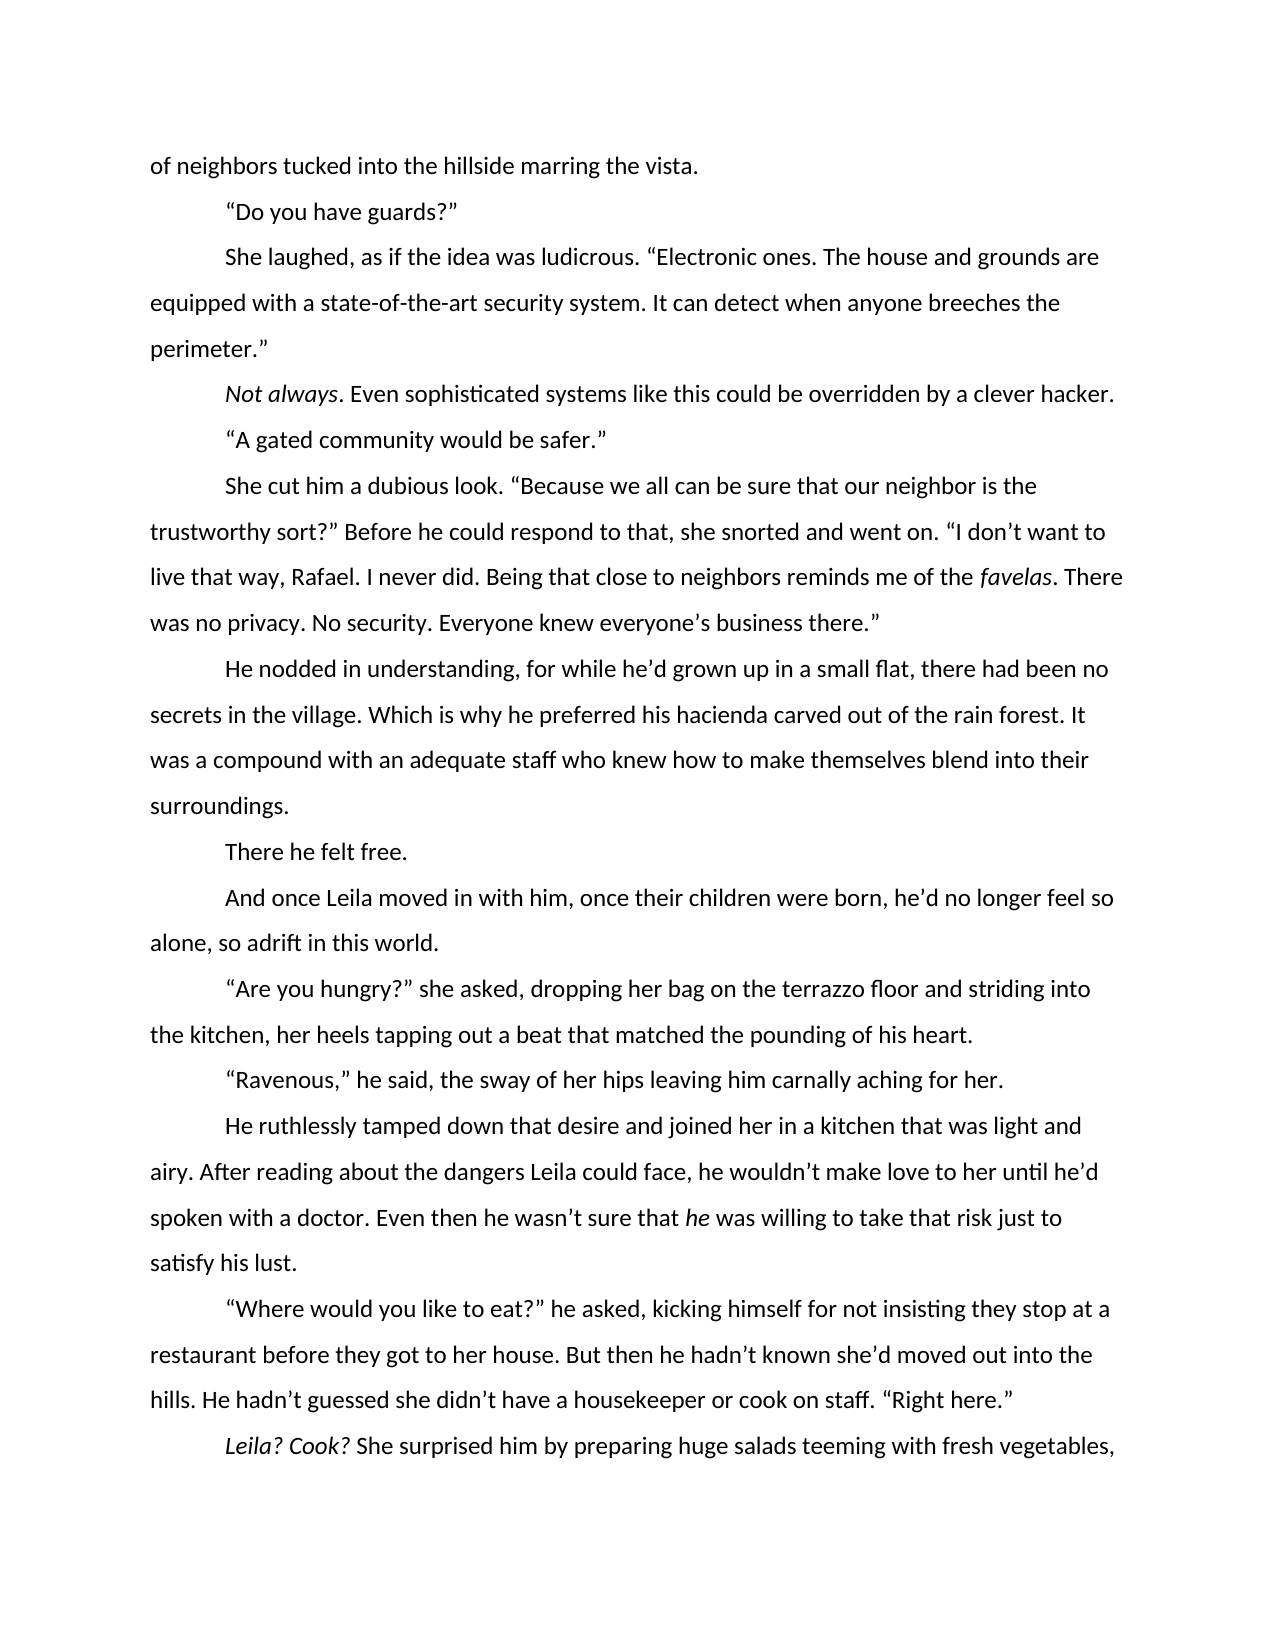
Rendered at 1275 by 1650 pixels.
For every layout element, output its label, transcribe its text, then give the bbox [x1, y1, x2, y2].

text “A gated community would be safer.” [150, 424, 1125, 455]
text “Are you hungry?” she asked, dropping her bag on the terrazzo floor and striding into the kitchen, her heels tapping out a beat that matched the pounding of his heart. [150, 973, 1125, 1049]
text “Do you have guards?” [150, 196, 1125, 226]
text He ruthlessly tamped down that desire and joined her in a kitchen that was light and airy. After reading about the dangers Leila could face, he wouldn’t make love to her until he’d spoken with a doctor. Even then he wasn’t sure that he was willing to take that risk just to satisfy his lust. [150, 1110, 1125, 1278]
text Not always. Even sophisticated systems like this could be overridden by a clever hacker. [150, 379, 1125, 409]
text “Where would you like to eat?” he asked, kicking himself for not insisting they stop at a restaurant before they got to her house. But then he hadn’t known she’d moved out into the hills. He hadn’t guessed she didn’t have a housekeeper or cook on staff. “Right here.” [150, 1293, 1125, 1415]
text And once Leila moved in with him, once their children were born, he’d no longer feel so alone, so adrift in this world. [150, 882, 1125, 958]
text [150, 150, 1125, 181]
text “Ravenous,” he said, the sway of her hips leaving him carnally aching for her. [150, 1064, 1125, 1095]
text She cut him a dubious look. “Because we all can be sure that our neighbor is the trustworthy sort?” Before he could respond to that, she snorted and went on. “I don’t want to live that way, Rafael. I never did. Being that close to neighbors reminds me of the favelas. There was no privacy. No security. Everyone knew everyone’s business there.” [150, 470, 1125, 638]
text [150, 1430, 1125, 1461]
text He nodded in understanding, for while he’d grown up in a small flat, there had been no secrets in the village. Which is why he preferred his hacienda carved out of the rain forest. It was a compound with an adequate staff who knew how to make themselves blend into their surroundings. [150, 653, 1125, 821]
text She laughed, as if the idea was ludicrous. “Electronic ones. The house and grounds are equipped with a state-of-the-art security system. It can detect when anyone breeches the perimeter.” [150, 241, 1125, 363]
text There he felt free. [150, 836, 1125, 866]
